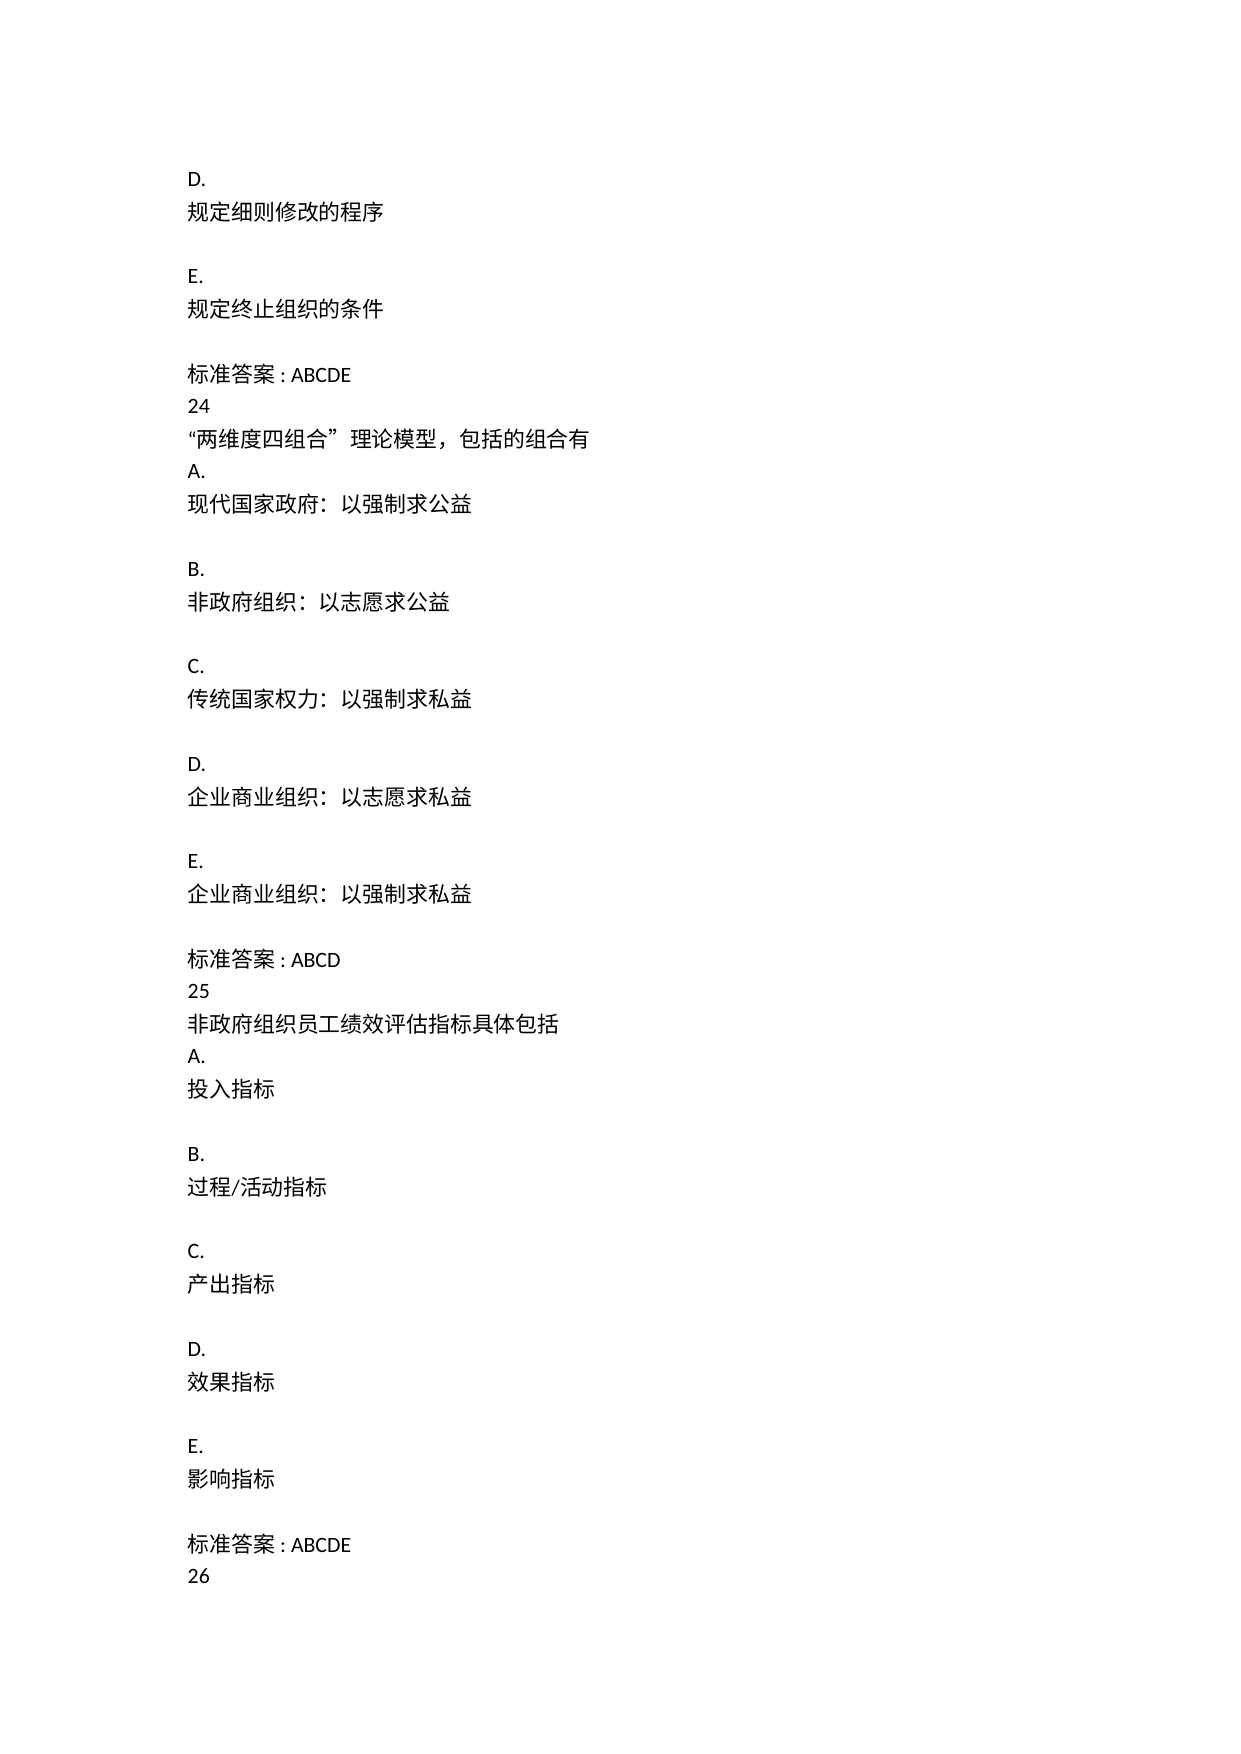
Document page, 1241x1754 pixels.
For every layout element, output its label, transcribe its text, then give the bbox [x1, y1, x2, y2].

text 投入指标 [187, 1072, 1053, 1104]
text 企业商业组织：以强制求私益 [187, 877, 1053, 909]
text E. [187, 259, 1053, 292]
text D. [187, 162, 1053, 194]
text B. [187, 1137, 1053, 1169]
text 24 [187, 389, 1053, 422]
text 传统国家权力：以强制求私益 [187, 682, 1053, 714]
text 产出指标 [187, 1267, 1053, 1299]
text 影响指标 [187, 1462, 1053, 1494]
text E. [187, 1429, 1053, 1462]
text 标准答案 : ABCDE [187, 1527, 1053, 1559]
text A. [187, 454, 1053, 487]
text C. [187, 649, 1053, 682]
text 规定细则修改的程序 [187, 194, 1053, 227]
text 26 [187, 1559, 1053, 1592]
text 非政府组织员工绩效评估指标具体包括 [187, 1007, 1053, 1039]
text 过程/活动指标 [187, 1169, 1053, 1202]
text D. [187, 1332, 1053, 1364]
text D. [187, 747, 1053, 779]
text 25 [187, 974, 1053, 1007]
text 非政府组织：以志愿求公益 [187, 584, 1053, 617]
text 现代国家政府：以强制求公益 [187, 487, 1053, 519]
text E. [187, 844, 1053, 877]
text A. [187, 1039, 1053, 1072]
text 效果指标 [187, 1364, 1053, 1397]
text C. [187, 1234, 1053, 1267]
text “两维度四组合”理论模型，包括的组合有 [187, 422, 1053, 454]
text 企业商业组织：以志愿求私益 [187, 779, 1053, 812]
text 标准答案 : ABCD [187, 942, 1053, 974]
text 标准答案 : ABCDE [187, 357, 1053, 389]
text B. [187, 552, 1053, 584]
text 规定终止组织的条件 [187, 292, 1053, 324]
